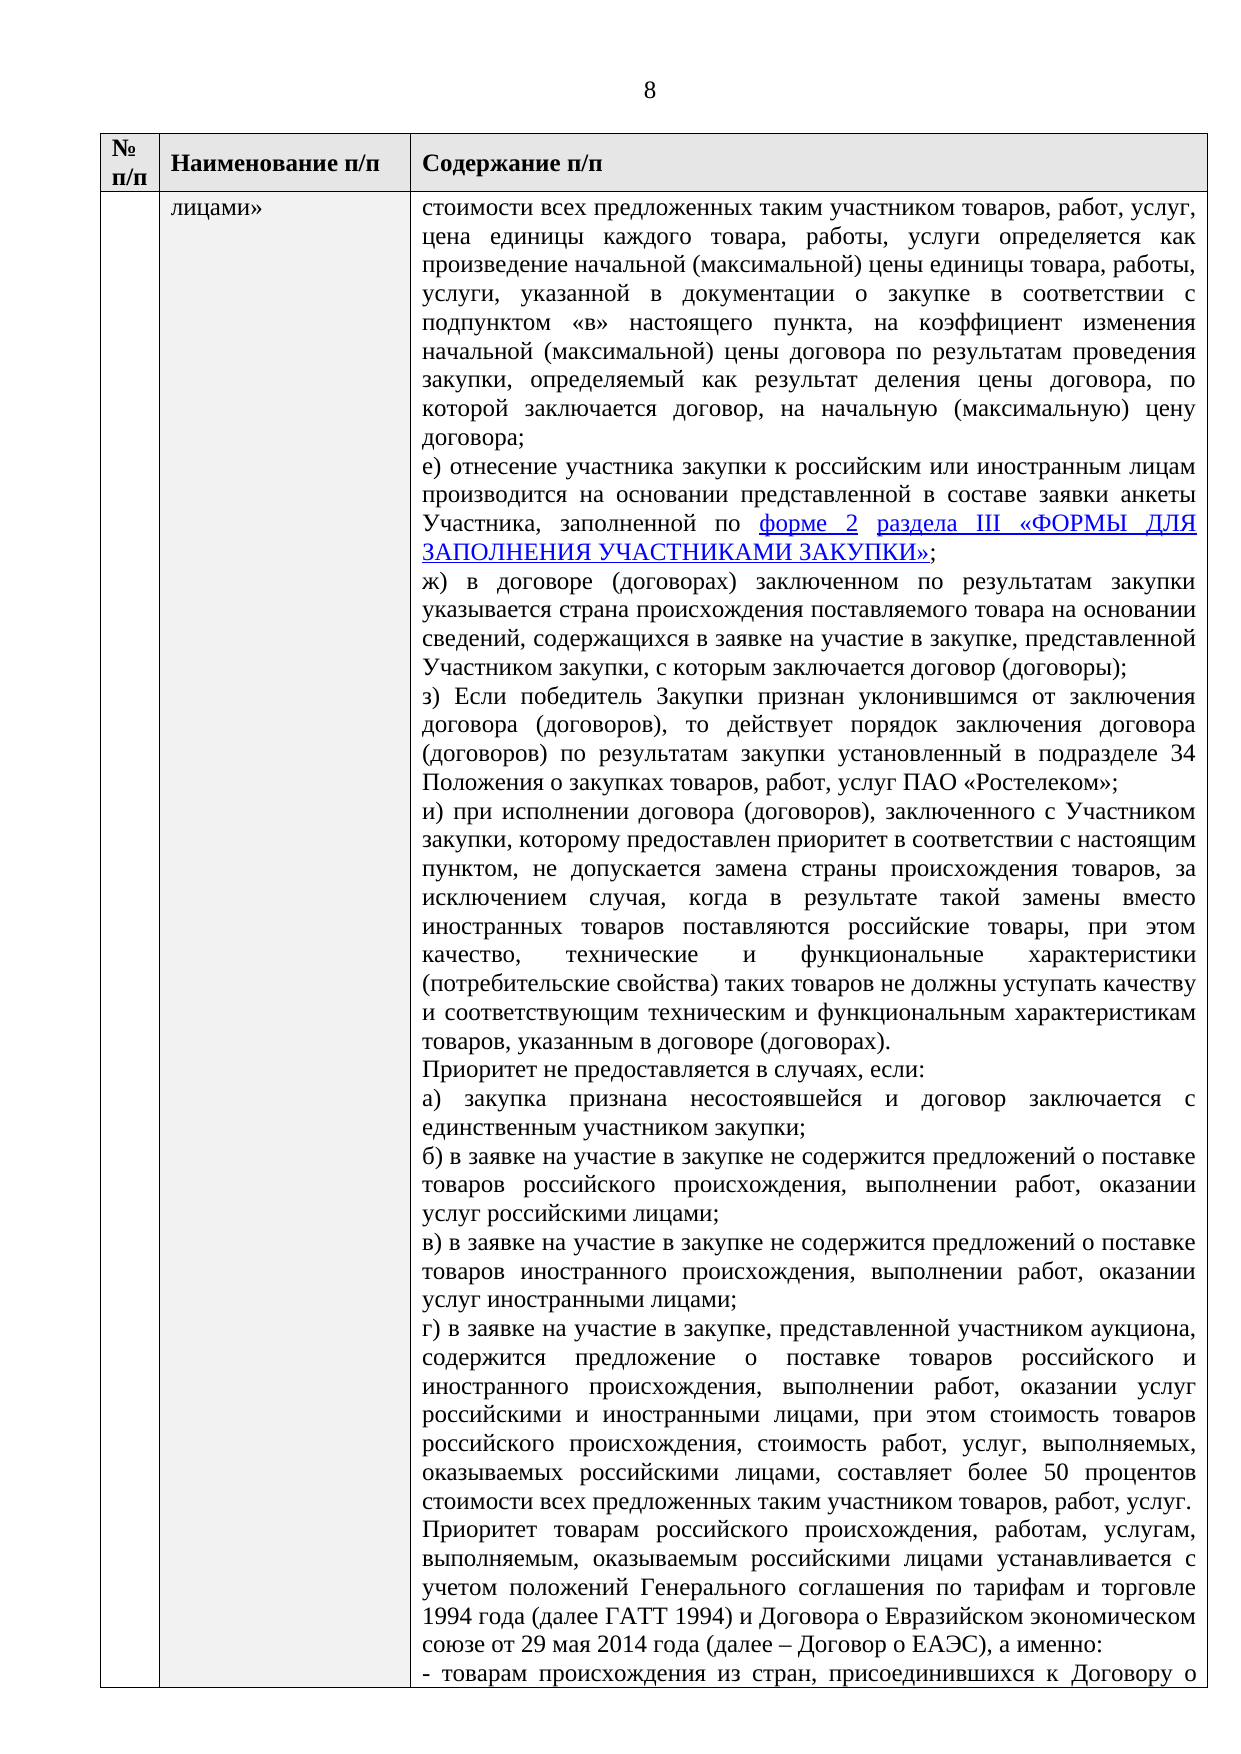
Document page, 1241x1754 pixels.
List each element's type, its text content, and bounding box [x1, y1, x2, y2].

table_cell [160, 192, 410, 1687]
table_cell [101, 192, 159, 1687]
table_header Содержание п/п [411, 134, 1207, 191]
table_header № п/п [101, 134, 159, 191]
table_header Наименование п/п [160, 134, 410, 191]
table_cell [411, 192, 1207, 1687]
